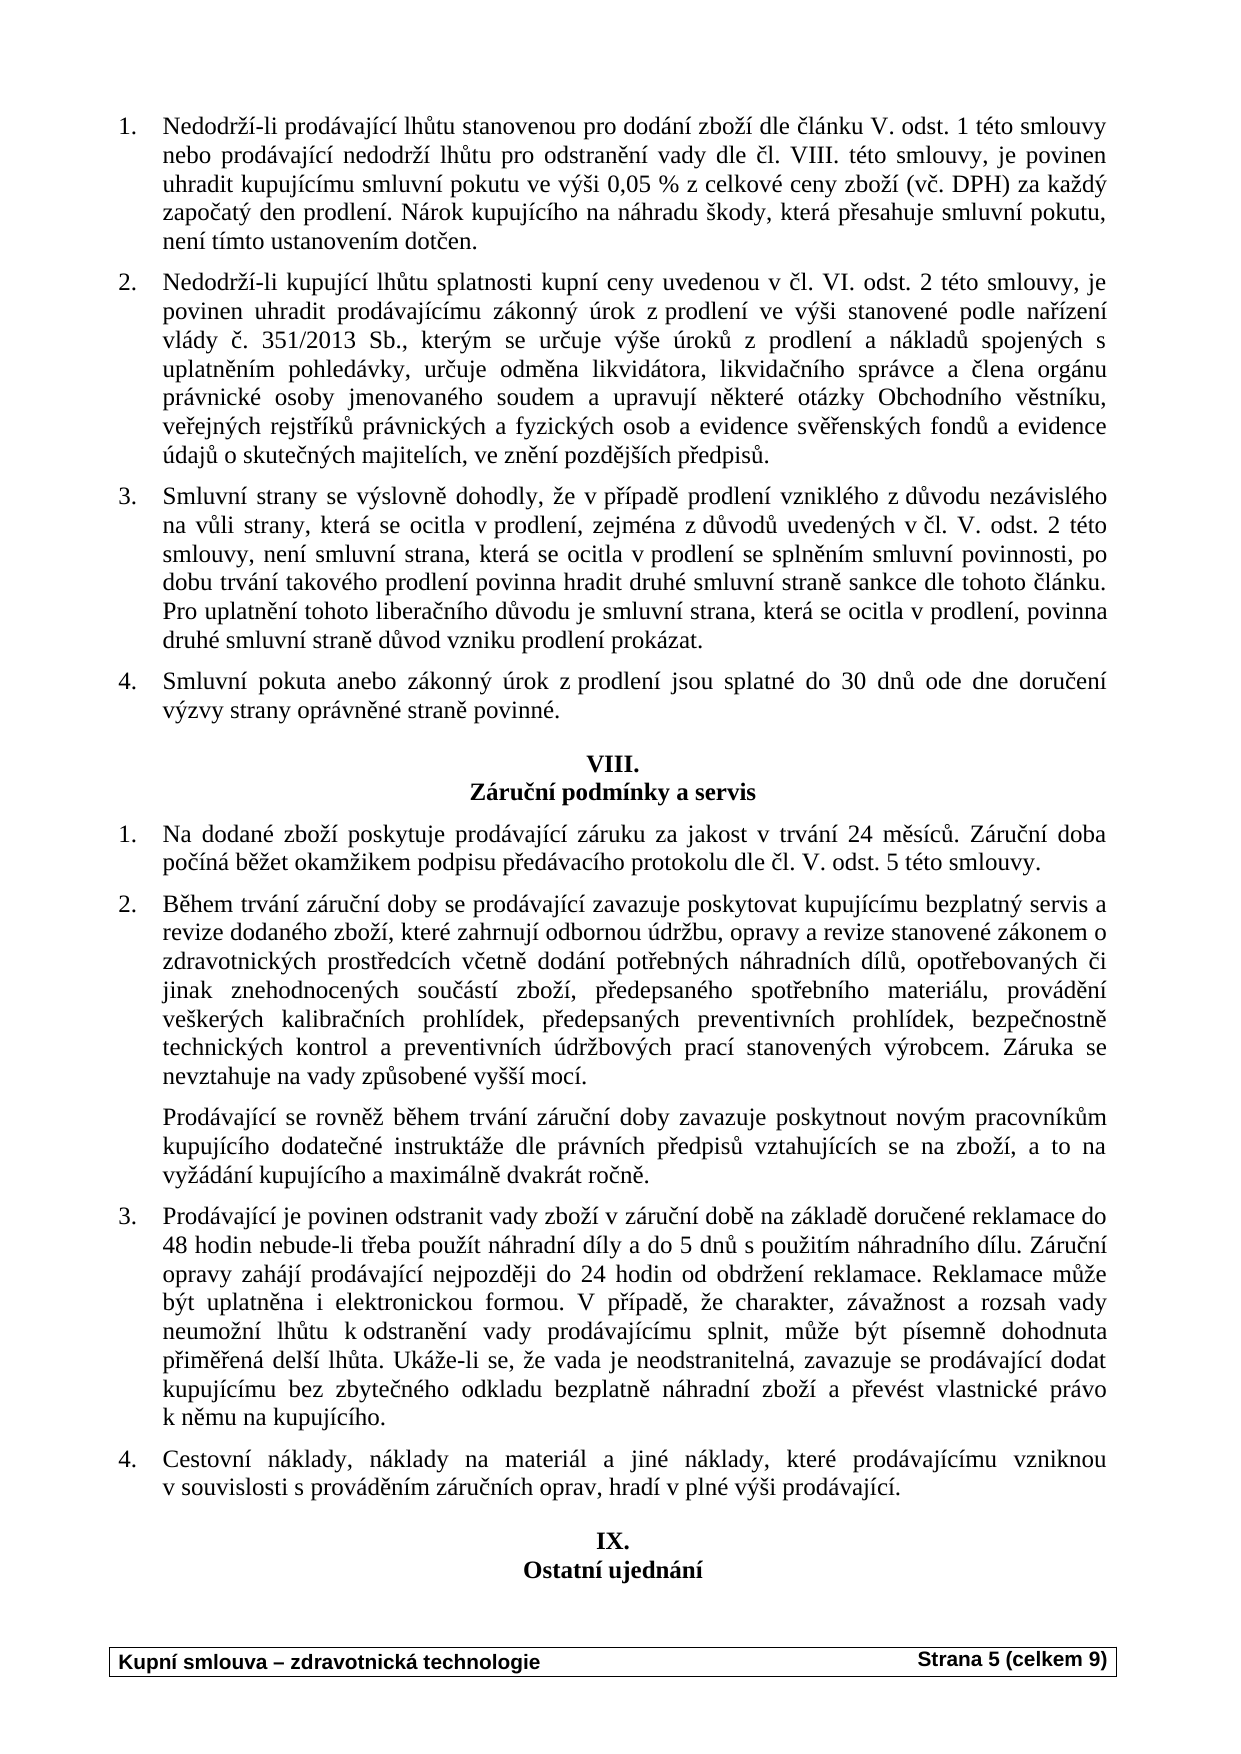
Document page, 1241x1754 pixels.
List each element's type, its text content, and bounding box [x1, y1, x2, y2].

list Nedodrží-li prodávající lhůtu stanovenou pro dodání zboží dle článku V. odst. 1 této smlouvy nebo prodávající nedodrží lhůtu pro odstranění vady dle čl. VIII. této smlouvy, je povinen uhradit kupujícímu smluvní pokutu ve výši 0,05 % z celkové ceny zboží (vč. DPH) za každý započatý den prodlení. Nárok kupujícího na náhradu škody, která přesahuje smluvní pokutu, není tímto ustanovením dotčen. [118, 111, 1107, 255]
list Prodávající je povinen odstranit vady zboží v záruční době na základě doručené reklamace do 48 hodin nebude-li třeba použít náhradní díly a do 5 dnů s použitím náhradního dílu. Záruční opravy zahájí prodávající nejpozději do 24 hodin od obdržení reklamace. Reklamace může být uplatněna i elektronickou formou. V případě, že charakter, závažnost a rozsah vady neumožní lhůtu k odstranění vady prodávajícímu splnit, může být písemně dohodnuta přiměřená delší lhůta. Ukáže-li se, že vada je neodstranitelná, zavazuje se prodávající dodat kupujícímu bez zbytečného odkladu bezplatně náhradní zboží a převést vlastnické právo k němu na kupujícího. [118, 1201, 1107, 1431]
list Cestovní náklady, náklady na materiál a jiné náklady, které prodávajícímu vzniknou v souvislosti s prováděním záručních oprav, hradí v plné výši prodávající. [118, 1444, 1107, 1501]
list Smluvní pokuta anebo zákonný úrok z prodlení jsou splatné do 30 dnů ode dne doručení výzvy strany oprávněné straně povinné. [118, 666, 1107, 724]
subtitle Záruční podmínky a servis [118, 777, 1107, 806]
list Během trvání záruční doby se prodávající zavazuje poskytovat kupujícímu bezplatný servis a revize dodaného zboží, které zahrnují odbornou údržbu, opravy a revize stanovené zákonem o zdravotnických prostředcích včetně dodání potřebných náhradních dílů, opotřebovaných či jinak znehodnocených součástí zboží, předepsaného spotřebního materiálu, provádění veškerých kalibračních prohlídek, předepsaných preventivních prohlídek, bezpečnostně technických kontrol a preventivních údržbových prací stanovených výrobcem. Záruka se nevztahuje na vady způsobené vyšší mocí. [118, 889, 1107, 1090]
text IX. [118, 1526, 1107, 1555]
text Ostatní ujednání [118, 1555, 1107, 1584]
list Na dodané zboží poskytuje prodávající záruku za jakost v trvání 24 měsíců. Záruční doba počíná běžet okamžikem podpisu předávacího protokolu dle čl. V. odst. 5 této smlouvy. [118, 819, 1107, 876]
text Prodávající se rovněž během trvání záruční doby zavazuje poskytnout novým pracovníkům kupujícího dodatečné instruktáže dle právních předpisů vztahujících se na zboží, a to na vyžádání kupujícího a maximálně dvakrát ročně. [162, 1102, 1107, 1189]
list Nedodrží-li kupující lhůtu splatnosti kupní ceny uvedenou v čl. VI. odst. 2 této smlouvy, je povinen uhradit prodávajícímu zákonný úrok z prodlení ve výši stanovené podle nařízení vlády č. 351/2013 Sb., kterým se určuje výše úroků z prodlení a nákladů spojených s uplatněním pohledávky, určuje odměna likvidátora, likvidačního správce a člena orgánu právnické osoby jmenovaného soudem a upravují některé otázky Obchodního věstníku, veřejných rejstříků právnických a fyzických osob a evidence svěřenských fondů a evidence údajů o skutečných majitelích, ve znění pozdějších předpisů. [118, 267, 1107, 469]
list Smluvní strany se výslovně dohodly, že v případě prodlení vzniklého z důvodu nezávislého na vůli strany, která se ocitla v prodlení, zejména z důvodů uvedených v čl. V. odst. 2 této smlouvy, není smluvní strana, která se ocitla v prodlení se splněním smluvní povinnosti, po dobu trvání takového prodlení povinna hradit druhé smluvní straně sankce dle tohoto článku. Pro uplatnění tohoto liberačního důvodu je smluvní strana, která se ocitla v prodlení, povinna druhé smluvní straně důvod vzniku prodlení prokázat. [118, 481, 1107, 654]
text VIII. [118, 749, 1107, 777]
